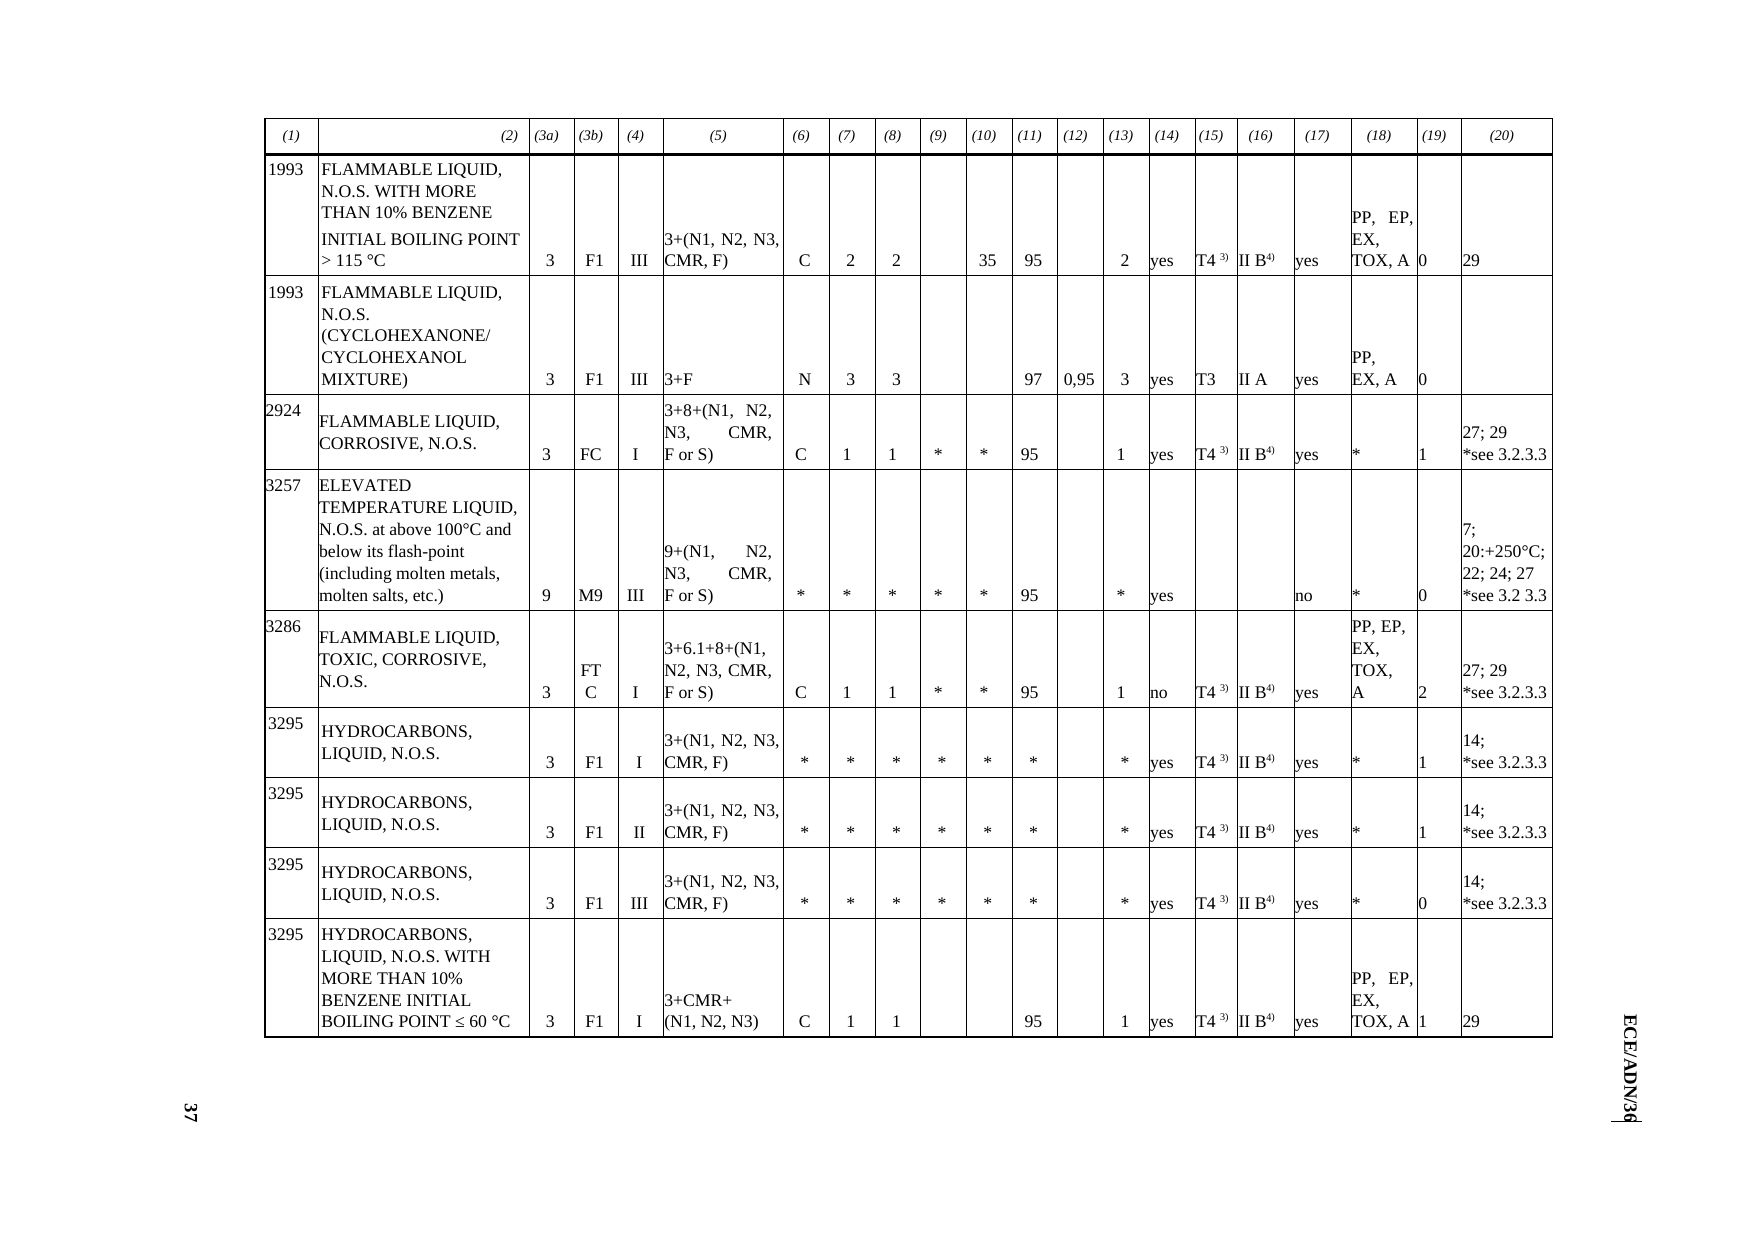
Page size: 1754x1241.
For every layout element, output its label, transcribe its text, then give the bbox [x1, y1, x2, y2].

table_cell 95 [1013, 156, 1057, 275]
table_cell III [619, 470, 663, 610]
table_cell 0,95 [1058, 276, 1103, 394]
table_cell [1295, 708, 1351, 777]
table_cell * [830, 470, 875, 610]
table_cell * [1352, 395, 1417, 469]
table_cell 2 [876, 156, 920, 275]
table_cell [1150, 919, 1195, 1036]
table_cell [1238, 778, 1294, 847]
table_cell 1 [1418, 395, 1461, 469]
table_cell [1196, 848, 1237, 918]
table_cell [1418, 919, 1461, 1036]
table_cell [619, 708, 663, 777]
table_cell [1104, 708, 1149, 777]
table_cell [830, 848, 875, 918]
table_cell 95 [1013, 611, 1057, 707]
table_header (8) [876, 119, 920, 152]
table_cell * [967, 395, 1012, 469]
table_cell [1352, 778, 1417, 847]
table_cell 3+(N1, N2, N3, CMR, F) [664, 156, 783, 275]
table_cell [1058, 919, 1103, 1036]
table_cell FLAMMABLE LIQUID, TOXIC, CORROSIVE, N.O.S. [319, 611, 529, 707]
table_header (17) [1295, 119, 1351, 152]
table_cell M9 [575, 470, 618, 610]
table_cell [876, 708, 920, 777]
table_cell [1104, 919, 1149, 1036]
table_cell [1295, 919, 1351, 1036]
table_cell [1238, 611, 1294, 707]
table_cell T3 [1196, 276, 1237, 394]
table_header (9) [921, 119, 966, 152]
table_cell 1 [1104, 611, 1149, 707]
table_cell yes [1150, 395, 1195, 469]
table_cell [1058, 611, 1103, 707]
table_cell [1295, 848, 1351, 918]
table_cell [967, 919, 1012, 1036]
table_cell no [1150, 611, 1195, 707]
table_cell 27; 29 *see 3.2.3.3 [1462, 395, 1552, 469]
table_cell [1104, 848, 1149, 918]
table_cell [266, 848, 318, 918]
table_header (2) [319, 119, 529, 152]
table_header (16) [1238, 119, 1294, 152]
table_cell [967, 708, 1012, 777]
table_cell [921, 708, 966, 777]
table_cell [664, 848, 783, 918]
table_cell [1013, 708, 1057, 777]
table_cell 35 [967, 156, 1012, 275]
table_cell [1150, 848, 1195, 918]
table_cell I [619, 611, 663, 707]
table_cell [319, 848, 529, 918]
table_cell * [876, 470, 920, 610]
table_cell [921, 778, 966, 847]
table_cell 3+8+(N1, N2, N3, CMR, F or S) [664, 395, 783, 469]
table_cell [1462, 276, 1552, 394]
table_cell 0 [1418, 276, 1461, 394]
table_cell 2 [830, 156, 875, 275]
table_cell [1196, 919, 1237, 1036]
table_cell 95 [1013, 395, 1057, 469]
table_header (6) [784, 119, 829, 152]
table_cell * [921, 395, 966, 469]
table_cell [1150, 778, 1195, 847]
table_header (12) [1058, 119, 1103, 152]
table_cell II B4) [1238, 156, 1294, 275]
table_cell [1058, 470, 1103, 610]
table_cell 97 [1013, 276, 1057, 394]
table_cell I [619, 395, 663, 469]
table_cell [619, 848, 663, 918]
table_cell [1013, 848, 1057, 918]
table_header (11) [1013, 119, 1057, 152]
table_cell II A [1238, 276, 1294, 394]
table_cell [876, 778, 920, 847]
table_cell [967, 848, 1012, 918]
table_cell FLAMMABLE LIQUID, N.O.S. WITH MORE THAN 10% BENZENE INITIAL BOILING POINT > 115 °C [319, 156, 529, 275]
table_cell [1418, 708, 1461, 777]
table_cell 1 [830, 611, 875, 707]
table_cell T4 3) [1196, 156, 1237, 275]
table_header (5) [664, 119, 783, 152]
table_header (3a) [530, 119, 574, 152]
table_cell 1 [876, 395, 920, 469]
table_cell FLAMMABLE LIQUID, N.O.S. (CYCLOHEXANONE/ CYCLOHEXANOL MIXTURE) [319, 276, 529, 394]
table_cell 9 [530, 470, 574, 610]
table_cell yes [1150, 156, 1195, 275]
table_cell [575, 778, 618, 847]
table_cell * [967, 470, 1012, 610]
table_cell no [1295, 470, 1351, 610]
table_cell * [1104, 470, 1149, 610]
table_cell [1196, 470, 1237, 610]
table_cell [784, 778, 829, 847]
table_cell T4 3) [1196, 395, 1237, 469]
table_cell F1 [575, 276, 618, 394]
table_cell * [921, 611, 966, 707]
table_cell * [1352, 470, 1417, 610]
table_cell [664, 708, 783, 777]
table_cell 3 [830, 276, 875, 394]
table_cell [921, 276, 966, 394]
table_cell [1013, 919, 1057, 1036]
table_cell ELEVATED TEMPERATURE LIQUID, N.O.S. at above 100°C and below its flash-point (including molten metals, molten salts, etc.) [319, 470, 529, 610]
table_header (1) [266, 119, 318, 152]
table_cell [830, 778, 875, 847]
table_cell 1 [1104, 395, 1149, 469]
table_header (19) [1418, 119, 1461, 152]
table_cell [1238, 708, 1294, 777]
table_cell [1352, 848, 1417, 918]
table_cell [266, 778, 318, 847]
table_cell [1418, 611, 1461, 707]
table_cell [967, 276, 1012, 394]
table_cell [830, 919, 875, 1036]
table_cell 3286 [266, 611, 318, 707]
table_cell 2924 [266, 395, 318, 469]
table_cell 1 [830, 395, 875, 469]
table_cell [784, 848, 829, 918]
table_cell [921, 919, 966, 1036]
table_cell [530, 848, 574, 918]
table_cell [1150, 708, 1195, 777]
table_cell FTC [575, 611, 618, 707]
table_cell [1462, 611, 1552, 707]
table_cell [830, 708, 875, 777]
table_header (18) [1352, 119, 1417, 152]
table_cell 1993 [266, 156, 318, 275]
table_header (13) [1104, 119, 1149, 152]
table_cell PP, EP, EX, TOX, A [1352, 156, 1417, 275]
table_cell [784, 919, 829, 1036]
table_cell 29 [1462, 156, 1552, 275]
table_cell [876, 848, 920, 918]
table_cell * [967, 611, 1012, 707]
table_cell yes [1150, 470, 1195, 610]
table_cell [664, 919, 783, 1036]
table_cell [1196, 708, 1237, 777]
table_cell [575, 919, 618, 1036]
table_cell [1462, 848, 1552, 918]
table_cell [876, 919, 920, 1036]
table_cell 3+F [664, 276, 783, 394]
table_header (4) [619, 119, 663, 152]
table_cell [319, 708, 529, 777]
table_cell 9+(N1, N2, N3, CMR, F or S) [664, 470, 783, 610]
table_cell 3 [1104, 276, 1149, 394]
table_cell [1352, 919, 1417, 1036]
table_cell III [619, 276, 663, 394]
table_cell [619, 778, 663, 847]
table_cell 7; 20:+250°C; 22; 24; 27 *see 3.2 3.3 [1462, 470, 1552, 610]
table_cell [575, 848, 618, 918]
table_header (14) [1150, 119, 1195, 152]
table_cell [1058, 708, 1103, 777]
table_cell yes [1295, 276, 1351, 394]
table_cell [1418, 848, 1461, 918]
table_header (10) [967, 119, 1012, 152]
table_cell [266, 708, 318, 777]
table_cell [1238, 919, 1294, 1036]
table_header (7) [830, 119, 875, 152]
table_cell PP, EX, A [1352, 276, 1417, 394]
table_cell [921, 156, 966, 275]
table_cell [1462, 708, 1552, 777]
table_cell II B4) [1238, 395, 1294, 469]
table_cell 1993 [266, 276, 318, 394]
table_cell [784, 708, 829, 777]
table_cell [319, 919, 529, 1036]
table_cell T4 3) [1196, 611, 1237, 707]
table_cell yes [1150, 276, 1195, 394]
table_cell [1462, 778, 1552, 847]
table_header (15) [1196, 119, 1237, 152]
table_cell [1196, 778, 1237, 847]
table_cell C [784, 395, 829, 469]
table_cell [1058, 395, 1103, 469]
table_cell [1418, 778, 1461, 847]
table_cell III [619, 156, 663, 275]
table_cell 2 [1104, 156, 1149, 275]
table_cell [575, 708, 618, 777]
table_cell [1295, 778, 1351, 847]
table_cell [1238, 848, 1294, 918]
table_cell * [784, 470, 829, 610]
table_cell * [921, 470, 966, 610]
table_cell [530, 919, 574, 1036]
table_cell 0 [1418, 156, 1461, 275]
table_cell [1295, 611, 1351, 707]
table_cell C [784, 156, 829, 275]
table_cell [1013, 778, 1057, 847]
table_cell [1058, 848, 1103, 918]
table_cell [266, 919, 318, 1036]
table_cell FLAMMABLE LIQUID, CORROSIVE, N.O.S. [319, 395, 529, 469]
table_cell 3 [530, 395, 574, 469]
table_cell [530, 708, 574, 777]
table_cell 95 [1013, 470, 1057, 610]
table_cell F1 [575, 156, 618, 275]
table_cell yes [1295, 156, 1351, 275]
table_cell yes [1295, 395, 1351, 469]
table_cell C [784, 611, 829, 707]
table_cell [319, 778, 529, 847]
table_header (3b) [575, 119, 618, 152]
table_cell 3257 [266, 470, 318, 610]
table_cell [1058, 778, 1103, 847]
table_cell 3 [530, 156, 574, 275]
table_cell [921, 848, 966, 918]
table_cell N [784, 276, 829, 394]
table_cell 3 [876, 276, 920, 394]
table_cell 1 [876, 611, 920, 707]
table_cell 3 [530, 276, 574, 394]
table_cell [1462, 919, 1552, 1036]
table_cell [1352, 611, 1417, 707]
table_cell [1058, 156, 1103, 275]
table_cell 0 [1418, 470, 1461, 610]
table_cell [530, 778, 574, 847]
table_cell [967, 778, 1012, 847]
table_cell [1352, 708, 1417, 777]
table_cell FC [575, 395, 618, 469]
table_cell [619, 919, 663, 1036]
table_cell 3+6.1+8+(N1, N2, N3, CMR, F or S) [664, 611, 783, 707]
table_cell [1238, 470, 1294, 610]
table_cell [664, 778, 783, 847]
table_cell 3 [530, 611, 574, 707]
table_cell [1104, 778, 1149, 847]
table_header (20) [1462, 119, 1552, 152]
